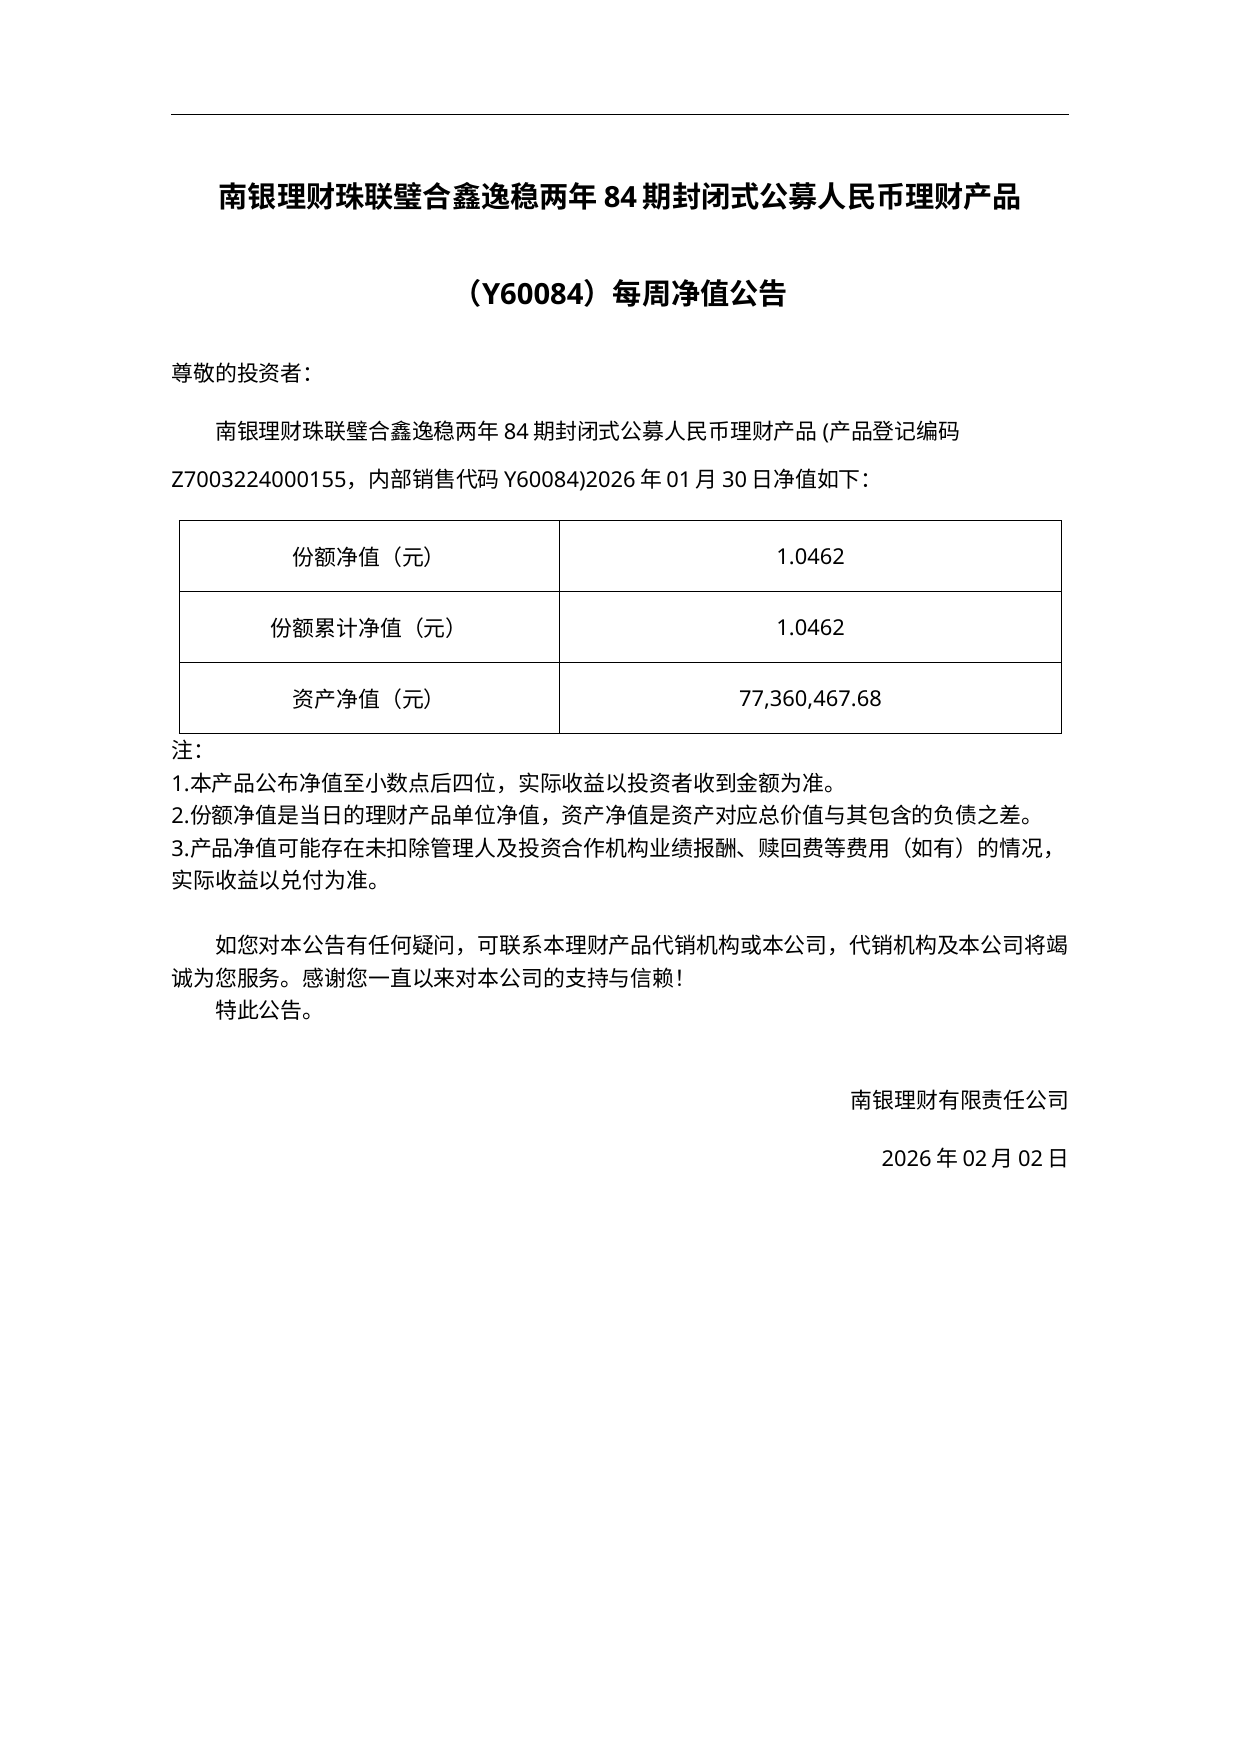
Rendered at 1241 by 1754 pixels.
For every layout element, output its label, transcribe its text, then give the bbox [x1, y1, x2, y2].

table_cell 资产净值（元） [180, 663, 559, 733]
text 特此公告。 [171, 993, 1069, 1025]
text 尊敬的投资者： [171, 355, 1069, 388]
text 注： [171, 733, 1069, 765]
text 3.产品净值可能存在未扣除管理人及投资合作机构业绩报酬、赎回费等费用（如有）的情况，实际收益以兑付为准。 [171, 830, 1069, 895]
text 如您对本公告有任何疑问，可联系本理财产品代销机构或本公司，代销机构及本公司将竭诚为您服务。感谢您一直以来对本公司的支持与信赖！ [171, 928, 1069, 993]
text 2.份额净值是当日的理财产品单位净值，资产净值是资产对应总价值与其包含的负债之差。 [171, 798, 1069, 830]
text 1.本产品公布净值至小数点后四位，实际收益以投资者收到金额为准。 [171, 765, 1069, 798]
table_cell 1.0462 [560, 592, 1061, 662]
text 2026年02月02日 [171, 1140, 1069, 1173]
table_cell 77,360,467.68 [560, 663, 1061, 733]
table_header 份额净值（元） [180, 521, 559, 591]
text 南银理财珠联璧合鑫逸稳两年84期封闭式公募人民币理财产品（Y60084）每周净值公告 [171, 162, 1069, 324]
table_header 1.0462 [560, 521, 1061, 591]
text 南银理财有限责任公司 [171, 1082, 1069, 1115]
text 南银理财珠联璧合鑫逸稳两年84期封闭式公募人民币理财产品 (产品登记编码Z7003224000155，内部销售代码Y60084)2026年01月30日净值如下： [171, 413, 1069, 494]
table_cell 份额累计净值（元） [180, 592, 559, 662]
